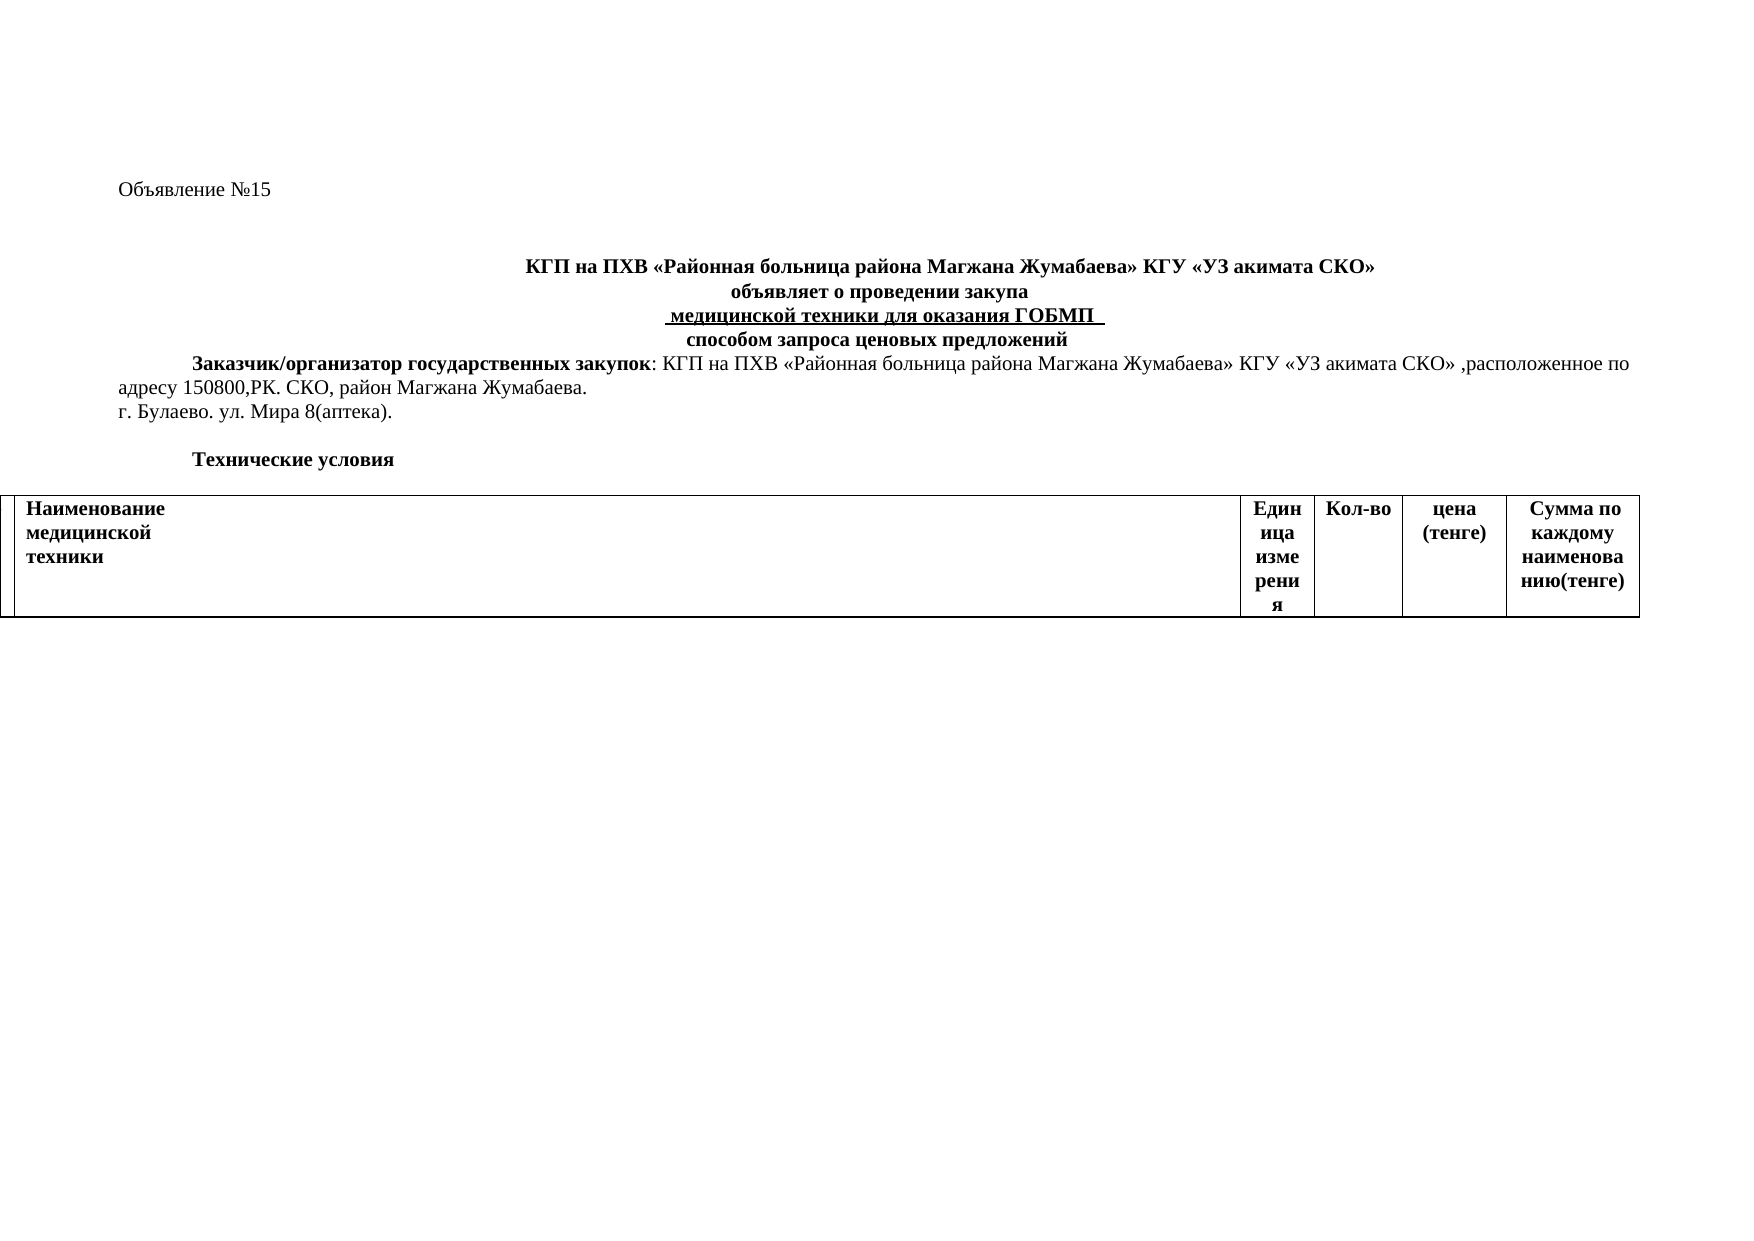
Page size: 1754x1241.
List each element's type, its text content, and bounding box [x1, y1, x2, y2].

table_header Наименование медицинской техники [15, 496, 1240, 616]
text г. Булаево. ул. Мира 8(аптека). [118, 399, 1636, 423]
table_header Кол-во [1315, 496, 1402, 616]
text объявляет о проведении закупа [118, 278, 1636, 303]
table_header № п/п [1, 496, 14, 616]
text КГП на ПХВ «Районная больница района Магжана Жумабаева» КГУ «УЗ акимата СКО» [118, 254, 1636, 278]
table_header Единица измерения [1241, 496, 1314, 616]
text Объявление №15 [118, 177, 1636, 201]
text медицинской техники для оказания ГОБМП [118, 303, 1636, 327]
text Заказчик/организатор государственных закупок: КГП на ПХВ «Районная больница района Магжана Жумабаева» КГУ «УЗ акимата СКО» ,расположенное по адресу 150800,РК. СКО, район Магжана Жумабаева. [118, 351, 1636, 399]
text способом запроса ценовых предложений [118, 327, 1636, 351]
table_header цена (тенге) [1403, 496, 1506, 616]
table_header Сумма по каждому наименованию(тенге) [1507, 496, 1639, 616]
text Технические условия [118, 447, 1636, 471]
